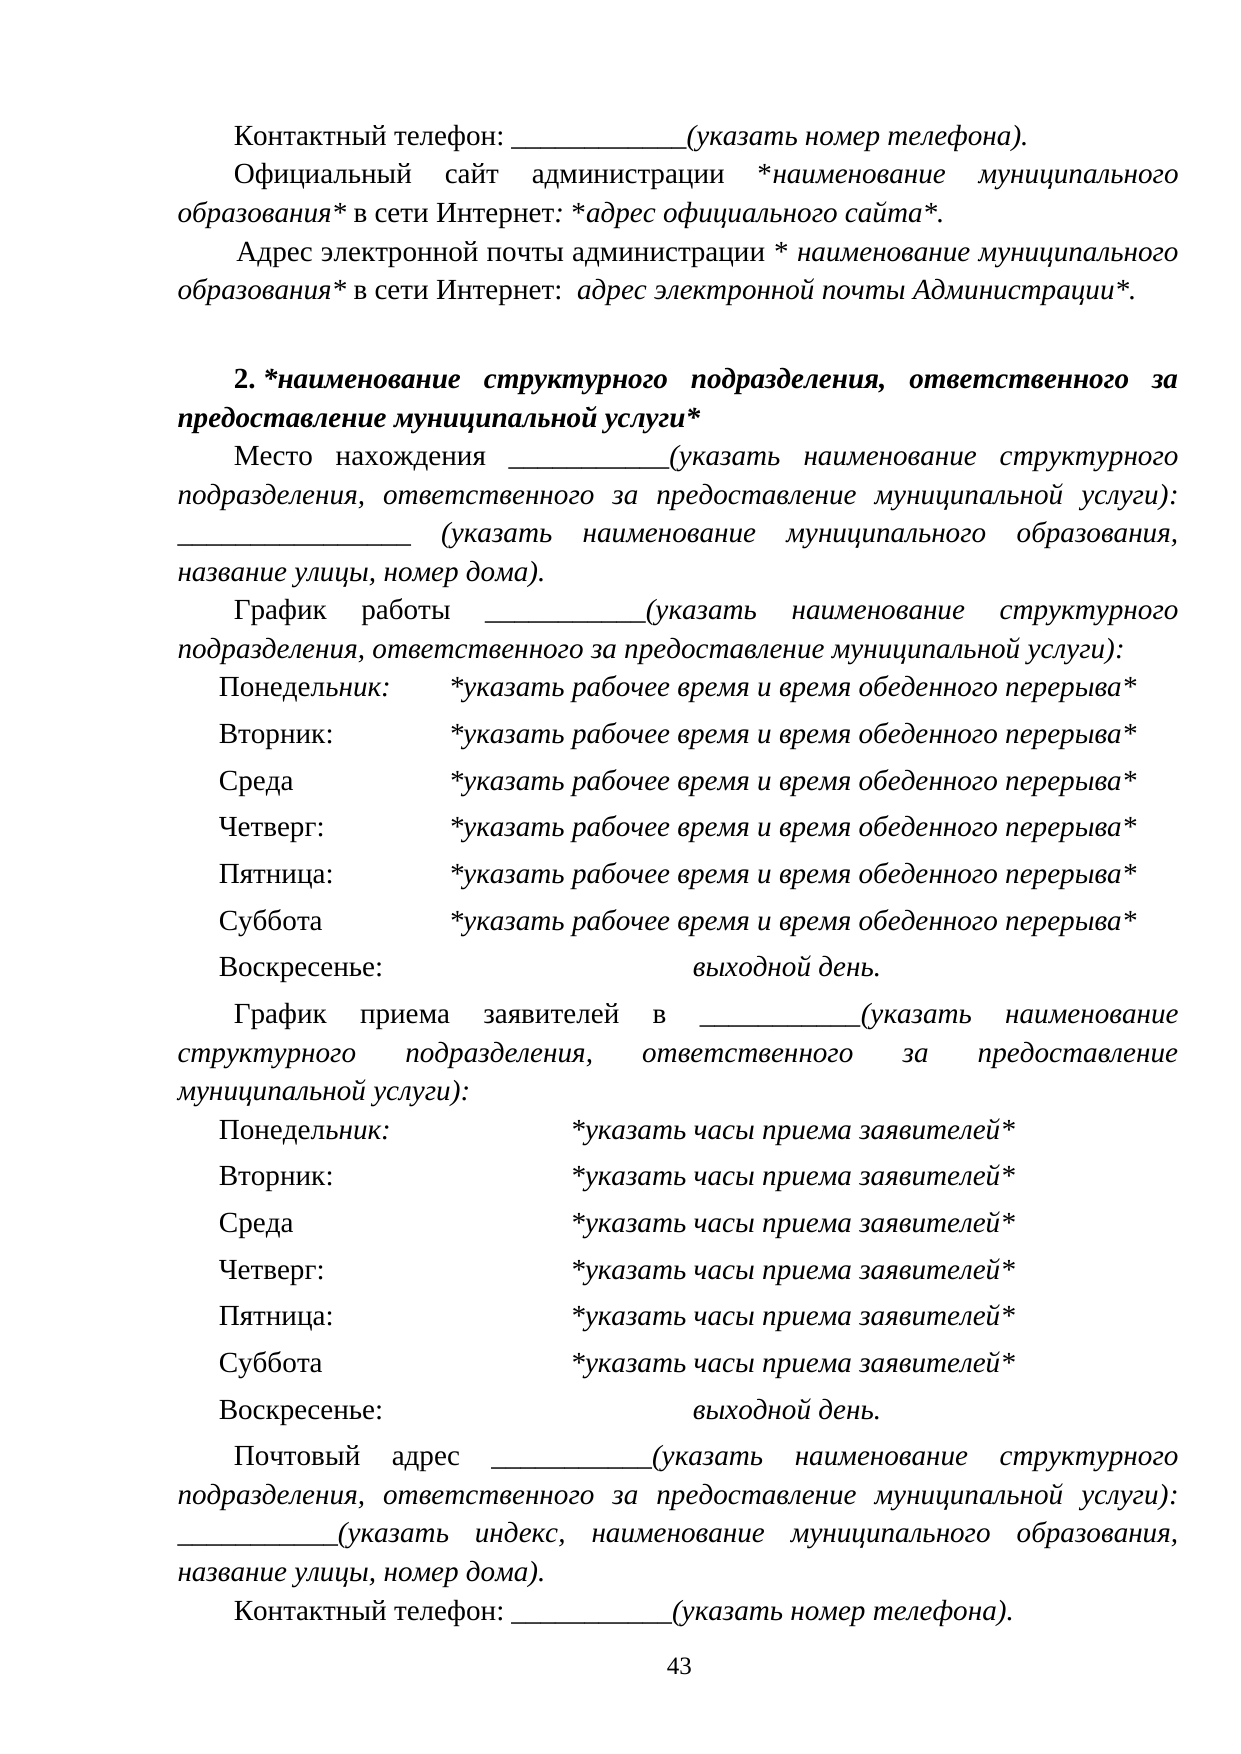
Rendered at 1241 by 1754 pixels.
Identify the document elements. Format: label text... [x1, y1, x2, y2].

table_header *указать рабочее время и время обеденного перерыва* [425, 670, 1151, 716]
text Адрес электронной почты администрации * наименование муниципального образования* в сети Интернет: адрес электронной почты Администрации*. [177, 234, 1181, 306]
text График работы ___________(указать наименование структурного подразделения, ответственного за предоставление муниципальной услуги): [177, 592, 1181, 664]
text Официальный сайт администрации *наименование муниципального образования* в сети Интернет: *адрес официального сайта*. [177, 157, 1181, 229]
table_cell Четверг: [207, 810, 425, 856]
table_cell *указать часы приема заявителей* [425, 1299, 1151, 1345]
text Контактный телефон: ___________(указать номер телефона). [177, 1593, 1181, 1626]
table_header *указать часы приема заявителей* [425, 1112, 1151, 1158]
table_cell Суббота [207, 903, 425, 949]
table_cell Среда [207, 1205, 425, 1252]
table_cell Пятница: [207, 1299, 425, 1345]
table_cell выходной день. [425, 1392, 1151, 1438]
table_cell Вторник: [207, 716, 425, 763]
table_cell Воскресенье: [207, 950, 425, 996]
table_cell выходной день. [425, 950, 1151, 996]
table_cell Вторник: [207, 1159, 425, 1205]
table_cell *указать рабочее время и время обеденного перерыва* [425, 716, 1151, 763]
table_cell Суббота [207, 1345, 425, 1392]
text Место нахождения ___________(указать наименование структурного подразделения, ответственного за предоставление муниципальной услуги): ________________ (указать наименование муниципального образования, название улицы, номер дома). [177, 438, 1181, 587]
table_cell Среда [207, 763, 425, 809]
table_cell Четверг: [207, 1252, 425, 1298]
table_header Понедельник: [207, 670, 425, 716]
table_cell *указать часы приема заявителей* [425, 1205, 1151, 1252]
table_cell Пятница: [207, 856, 425, 903]
text Почтовый адрес ___________(указать наименование структурного подразделения, ответственного за предоставление муниципальной услуги): ___________(указать индекс, наименование муниципального образования, название улицы, номер дома). [177, 1438, 1181, 1588]
table_cell Воскресенье: [207, 1392, 425, 1438]
table_cell *указать часы приема заявителей* [425, 1159, 1151, 1205]
table_cell *указать часы приема заявителей* [425, 1345, 1151, 1392]
table_cell *указать рабочее время и время обеденного перерыва* [425, 810, 1151, 856]
table_header Понедельник: [207, 1112, 425, 1158]
text 2. *наименование структурного подразделения, ответственного за предоставление муниципальной услуги* [177, 361, 1181, 433]
table_cell *указать часы приема заявителей* [425, 1252, 1151, 1298]
text Контактный телефон: ____________(указать номер телефона). [177, 118, 1181, 152]
table_cell *указать рабочее время и время обеденного перерыва* [425, 903, 1151, 949]
text График приема заявителей в ___________(указать наименование структурного подразделения, ответственного за предоставление муниципальной услуги): [177, 996, 1181, 1107]
table_cell *указать рабочее время и время обеденного перерыва* [425, 763, 1151, 809]
table_cell *указать рабочее время и время обеденного перерыва* [425, 856, 1151, 903]
